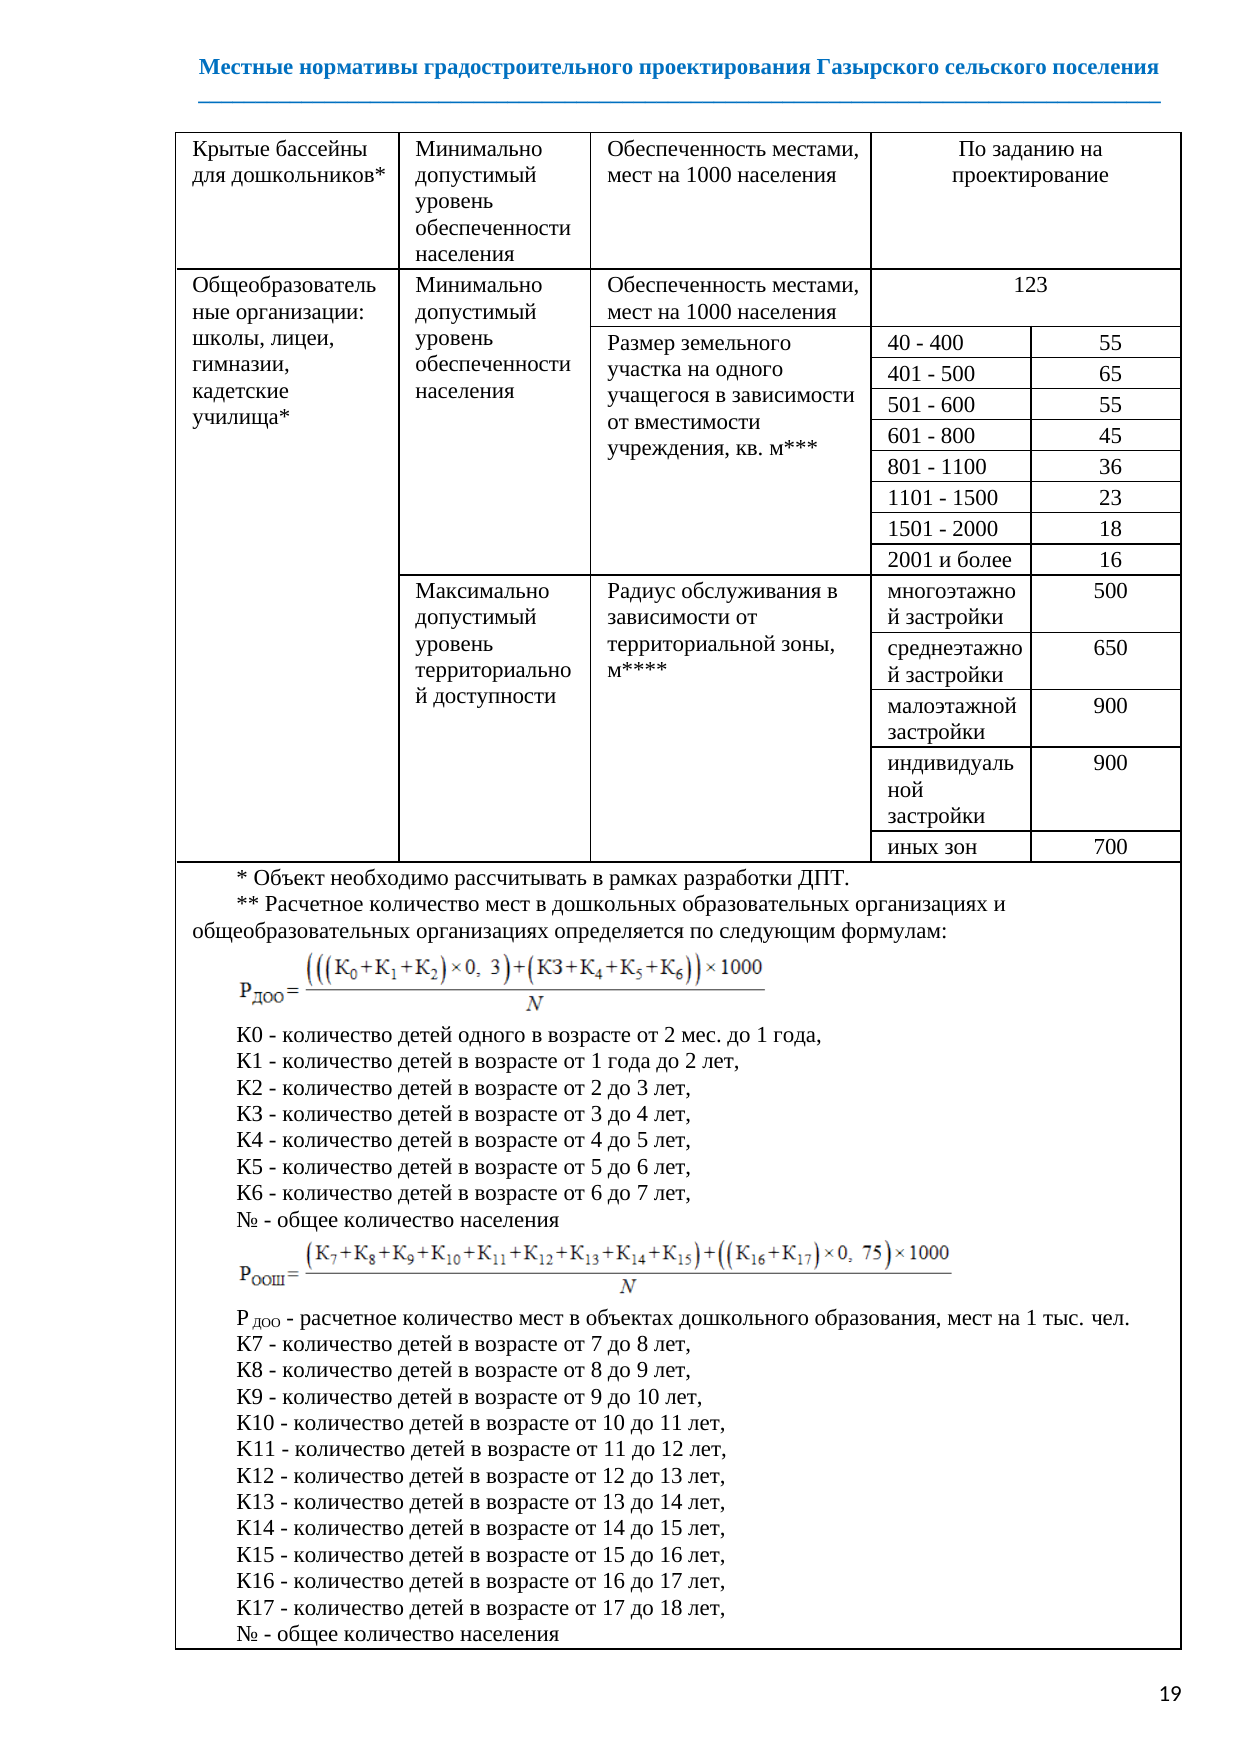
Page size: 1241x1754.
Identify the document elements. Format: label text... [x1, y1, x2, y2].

table_cell 401 - 500 [872, 358, 1030, 388]
table_cell Обеспеченность местами, мест на 1000 населения [591, 270, 870, 326]
table_cell среднеэтажной застройки [872, 633, 1030, 689]
table_cell 500 [1032, 576, 1180, 631]
table_cell 55 [1032, 389, 1180, 419]
table_cell 45 [1032, 420, 1180, 450]
table_cell Общеобразователь ные организации: школы, лицеи, гимназии, кадетские училища* [176, 269, 398, 861]
table_cell 801 - 1100 [872, 451, 1030, 481]
table_cell Размер земельного участка на одного учащегося в зависимости от вместимости учреждения, кв. м*** [591, 327, 870, 574]
table_cell 650 [1032, 633, 1180, 689]
table_cell 2001 и более [872, 545, 1030, 574]
picture [236, 1232, 970, 1304]
table_cell малоэтажной застройки [872, 690, 1030, 746]
table_cell иных зон [872, 832, 1030, 861]
picture [236, 943, 784, 1022]
table_cell 65 [1032, 358, 1180, 388]
table_cell 700 [1032, 832, 1180, 861]
table_cell По заданию на проектирование [872, 133, 1180, 268]
table_cell Минимально допустимый уровень обеспеченности населения [400, 270, 590, 574]
table_cell Максимально допустимый уровень территориальной доступности [400, 576, 590, 861]
table_cell 900 [1032, 748, 1180, 830]
table_cell 36 [1032, 451, 1180, 481]
table_cell Обеспеченность местами, мест на 1000 населения [591, 133, 870, 268]
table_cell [176, 862, 1180, 1648]
table_cell Радиус обслуживания в зависимости от территориальной зоны, м**** [591, 576, 870, 861]
table_cell 1101 - 1500 [872, 482, 1030, 512]
table_cell 18 [1032, 513, 1180, 543]
table_cell 16 [1032, 545, 1180, 574]
table_cell 1501 - 2000 [872, 513, 1030, 543]
table_cell 123 [872, 270, 1180, 326]
table_cell 23 [1032, 482, 1180, 512]
table_cell Крытые бассейны для дошкольников* [176, 133, 398, 268]
table_cell многоэтажной застройки [872, 576, 1030, 631]
table_cell 601 - 800 [872, 420, 1030, 450]
table_cell Минимально допустимый уровень обеспеченности населения [400, 133, 590, 268]
table_cell 55 [1032, 327, 1180, 357]
table_cell индивидуальной застройки [872, 748, 1030, 830]
table_cell 900 [1032, 690, 1180, 746]
table_cell 501 - 600 [872, 389, 1030, 419]
table_cell 40 - 400 [872, 327, 1030, 357]
